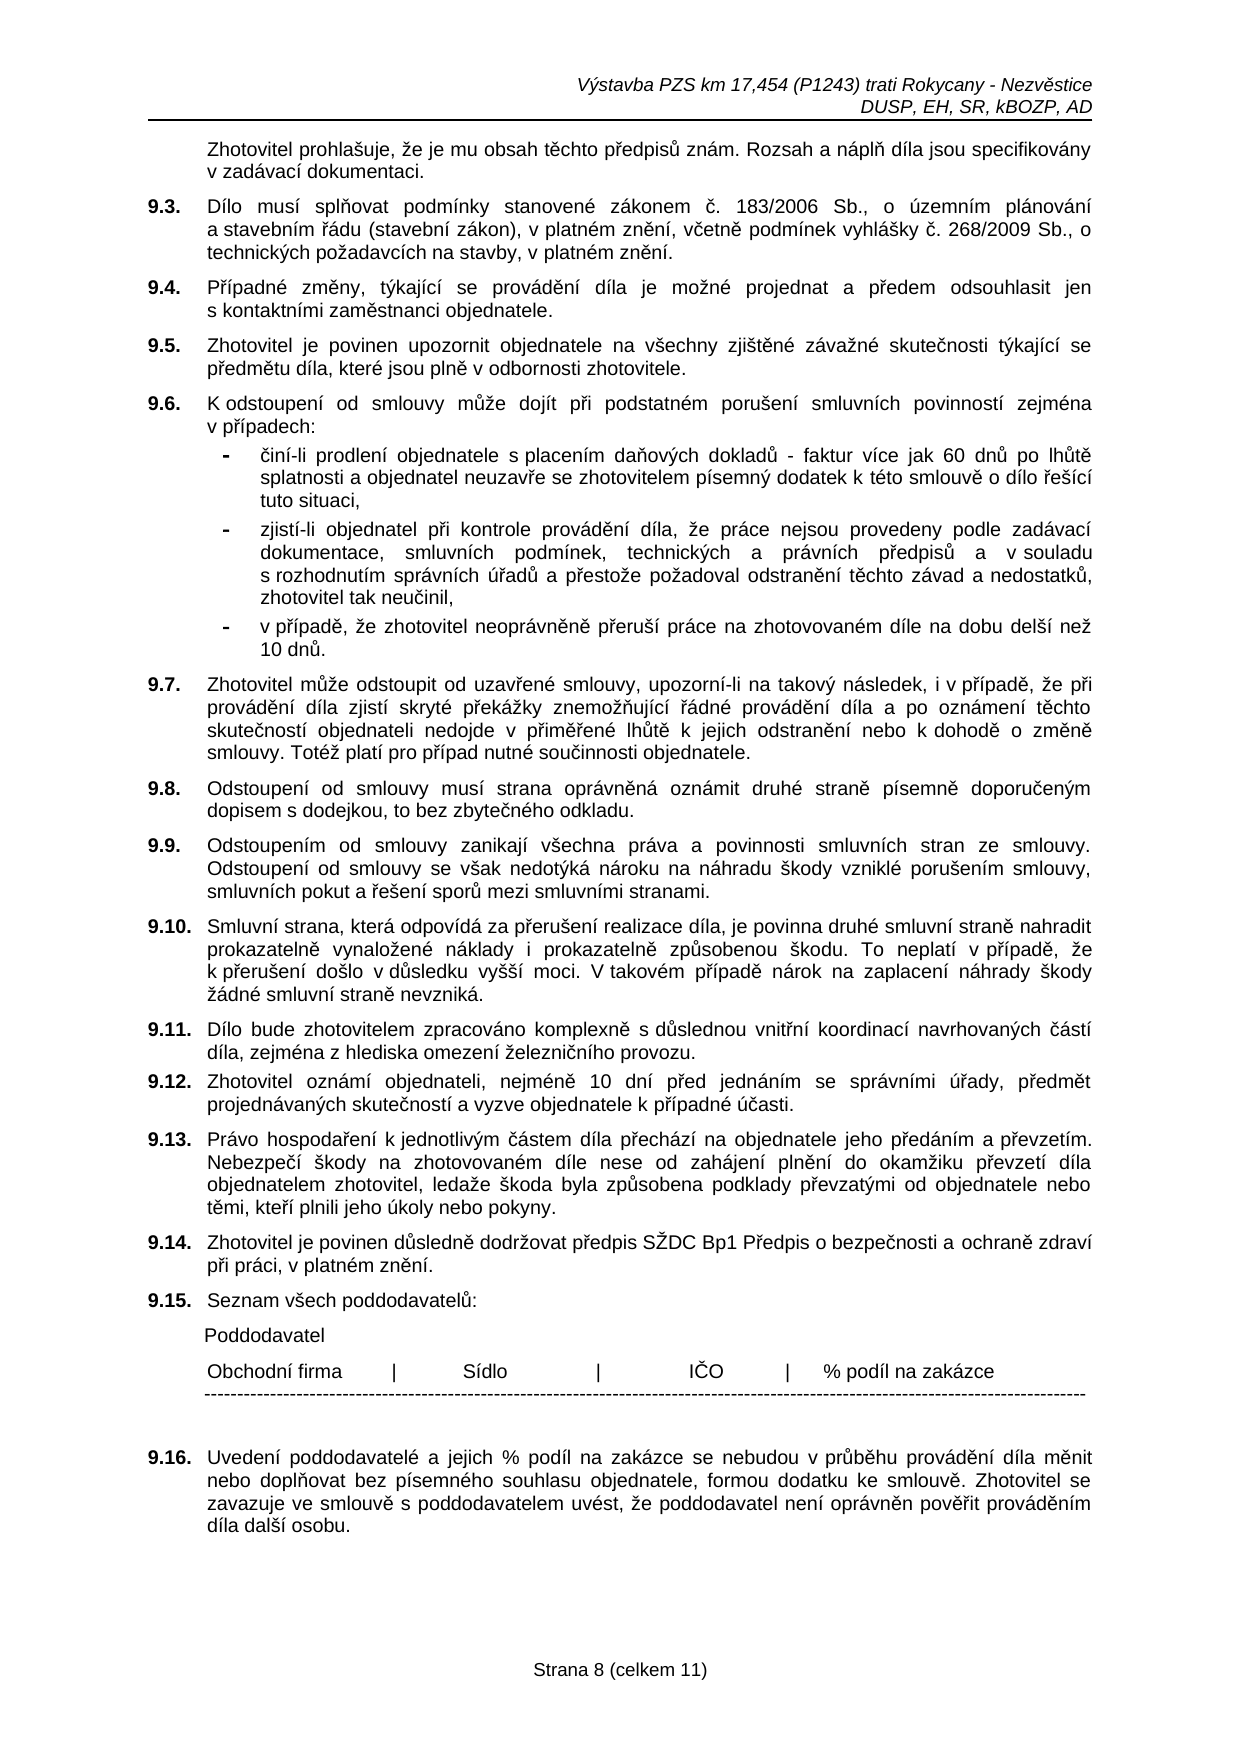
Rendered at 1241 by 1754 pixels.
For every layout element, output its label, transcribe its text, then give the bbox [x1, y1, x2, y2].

text 9.10. Smluvní strana, která odpovídá za přerušení realizace díla, je povinna druhé smluvní straně nahradit prokazatelně vynaložené náklady i prokazatelně způsobenou škodu. To neplatí v případě, že k přerušení došlo v důsledku vyšší moci. V takovém případě nárok na zaplacení náhrady škody žádné smluvní straně nevzniká. [148, 915, 1092, 1006]
list v případě, že zhotovitel neoprávněně přeruší práce na zhotovovaném díle na dobu delší než 10 dnů. [223, 615, 1092, 661]
text Obchodní firma | Sídlo | IČO | % podíl na zakázce [151, 1359, 1092, 1382]
text 9.4. Případné změny, týkající se provádění díla je možné projednat a předem odsouhlasit jen s kontaktními zaměstnanci objednatele. [148, 276, 1092, 321]
text 9.3. Dílo musí splňovat podmínky stanovené zákonem č. 183/2006 Sb., o územním plánování a stavebním řádu (stavební zákon), v platném znění, včetně podmínek vyhlášky č. 268/2009 Sb., o technických požadavcích na stavby, v platném znění. [148, 195, 1092, 263]
list činí-li prodlení objednatele s placením daňových dokladů - faktur více jak 60 dnů po lhůtě splatnosti a objednatel neuzavře se zhotovitelem písemný dodatek k této smlouvě o dílo řešící tuto situaci, [223, 443, 1093, 512]
text 9.6. K odstoupení od smlouvy může dojít při podstatném porušení smluvních povinností zejména v případech: [148, 392, 1092, 437]
text 9.8. Odstoupení od smlouvy musí strana oprávněná oznámit druhé straně písemně doporučeným dopisem s dodejkou, to bez zbytečného odkladu. [148, 776, 1092, 822]
text 9.5. Zhotovitel je povinen upozornit objednatele na všechny zjištěné závažné skutečnosti týkající se předmětu díla, které jsou plně v odbornosti zhotovitele. [148, 334, 1092, 379]
text 9.14. Zhotovitel je povinen důsledně dodržovat předpis SŽDC Bp1 Předpis o bezpečnosti a ochraně zdraví při práci, v platném znění. [148, 1231, 1092, 1277]
text 9.12. Zhotovitel oznámí objednateli, nejméně 10 dní před jednáním se správními úřady, předmět projednávaných skutečností a vyzve objednatele k případné účasti. [148, 1070, 1092, 1115]
text Poddodavatel [148, 1324, 1092, 1347]
text 9.13. Právo hospodaření k jednotlivým částem díla přechází na objednatele jeho předáním a převzetím. Nebezpečí škody na zhotovovaném díle nese od zahájení plnění do okamžiku převzetí díla objednatelem zhotovitel, ledaže škoda byla způsobena podklady převzatými od objednatele nebo těmi, kteří plnili jeho úkoly nebo pokyny. [148, 1128, 1092, 1219]
text 9.7. Zhotovitel může odstoupit od uzavřené smlouvy, upozorní-li na takový následek, i v případě, že při provádění díla zjistí skryté překážky znemožňující řádné provádění díla a po oznámení těchto skutečností objednateli nedojde v přiměřené lhůtě k jejich odstranění nebo k dohodě o změně smlouvy. Totéž platí pro případ nutné součinnosti objednatele. [148, 673, 1092, 764]
text 9.9. Odstoupením od smlouvy zanikají všechna práva a povinnosti smluvních stran ze smlouvy. Odstoupení od smlouvy se však nedotýká nároku na náhradu škody vzniklé porušením smlouvy, smluvních pokut a řešení sporů mezi smluvními stranami. [148, 834, 1092, 902]
text 9.15. Seznam všech poddodavatelů: [148, 1289, 1092, 1312]
text 9.16. Uvedení poddodavatelé a jejich % podíl na zakázce se nebudou v průběhu provádění díla měnit nebo doplňovat bez písemného souhlasu objednatele, formou dodatku ke smlouvě. Zhotovitel se zavazuje ve smlouvě s poddodavatelem uvést, že poddodavatel není oprávněn pověřit prováděním díla další osobu. [148, 1446, 1092, 1537]
text 9.11. Dílo bude zhotovitelem zpracováno komplexně s důslednou vnitřní koordinací navrhovaných částí díla, zejména z hlediska omezení železničního provozu. [148, 1018, 1092, 1064]
list zjistí-li objednatel při kontrole provádění díla, že práce nejsou provedeny podle zadávací dokumentace, smluvních podmínek, technických a právních předpisů a v souladu s rozhodnutím správních úřadů a přestože požadoval odstranění těchto závad a nedostatků, zhotovitel tak neučinil, [223, 518, 1093, 609]
text Zhotovitel prohlašuje, že je mu obsah těchto předpisů znám. Rozsah a náplň díla jsou specifikovány v zadávací dokumentaci. [207, 137, 1092, 183]
text -------------------------------------------------------------------------------------------------------------------------------------- [148, 1382, 1092, 1405]
